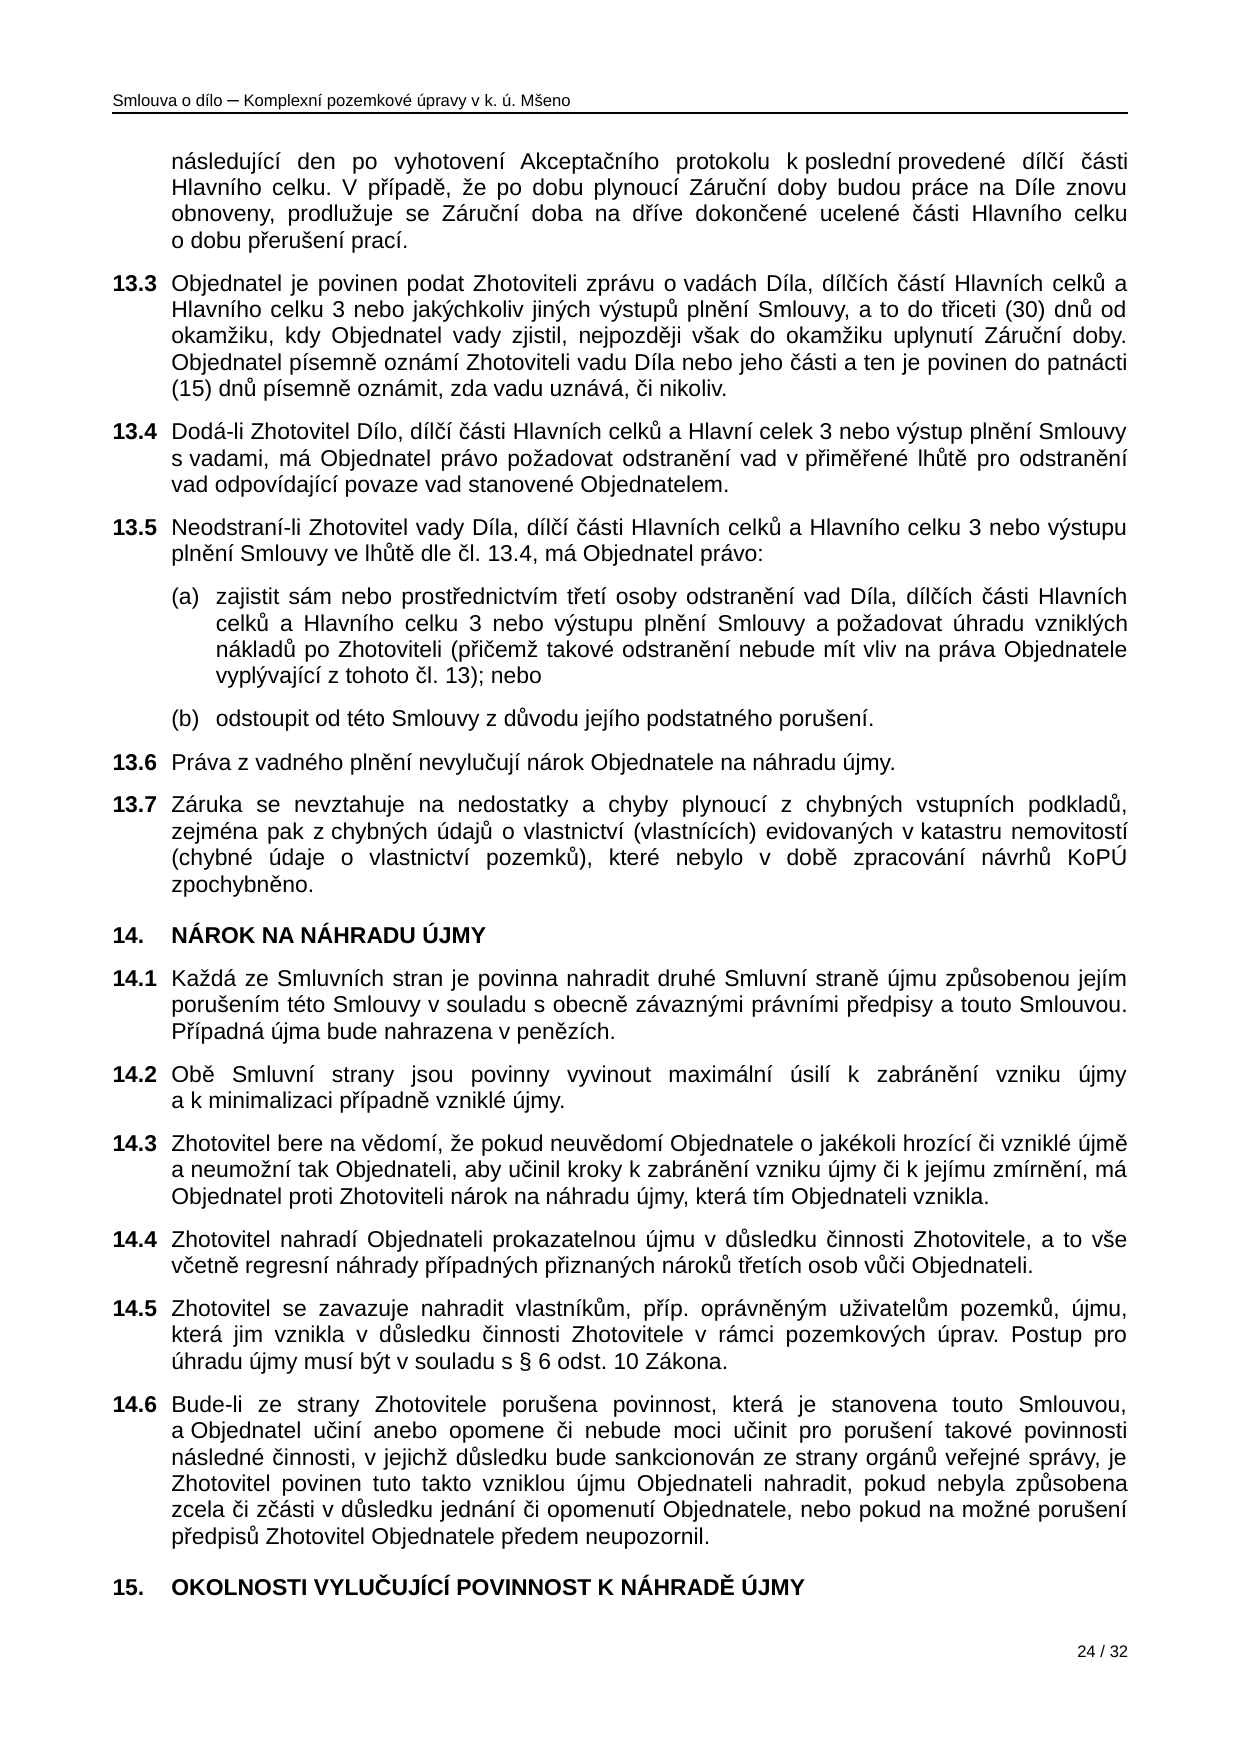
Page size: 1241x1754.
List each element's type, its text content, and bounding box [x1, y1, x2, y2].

text odstoupit od této Smlouvy z důvodu jejího podstatného porušení. [171, 705, 1128, 732]
text Neodstraní-li Zhotovitel vady Díla, dílčí části Hlavních celků a Hlavního celku 3 nebo výstupu plnění Smlouvy ve lhůtě dle čl. 13.4, má Objednatel právo: [112, 514, 1128, 567]
text Zhotovitel se zavazuje nahradit vlastníkům, příp. oprávněným uživatelům pozemků, újmu, která jim vznikla v důsledku činnosti Zhotovitele v rámci pozemkových úprav. Postup pro úhradu újmy musí být v souladu s § 6 odst. 10 Zákona. [112, 1295, 1128, 1374]
text Záruka se nevztahuje na nedostatky a chyby plynoucí z chybných vstupních podkladů, zejména pak z chybných údajů o vlastnictví (vlastnících) evidovaných v katastru nemovitostí (chybné údaje o vlastnictví pozemků), které nebylo v době zpracování návrhů KoPÚ zpochybněno. [112, 791, 1128, 897]
text Práva z vadného plnění nevylučují nárok Objednatele na náhradu újmy. [112, 748, 1128, 775]
text Dodá-li Zhotovitel Dílo, dílčí části Hlavních celků a Hlavní celek 3 nebo výstup plnění Smlouvy s vadami, má Objednatel právo požadovat odstranění vad v přiměřené lhůtě pro odstranění vad odpovídající povaze vad stanovené Objednatelem. [112, 418, 1128, 497]
list zajistit sám nebo prostřednictvím třetí osoby odstranění vad Díla, dílčích části Hlavních celků a Hlavního celku 3 nebo výstupu plnění Smlouvy a požadovat úhradu vzniklých nákladů po Zhotoviteli (přičemž takové odstranění nebude mít vliv na práva Objednatele vyplývající z tohoto čl. 13); nebo [171, 583, 1128, 689]
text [112, 148, 1128, 253]
text Obě Smluvní strany jsou povinny vyvinout maximální úsilí k zabránění vzniku újmy a k minimalizaci případně vzniklé újmy. [112, 1061, 1128, 1113]
text Nárok na náhradu újmy [112, 922, 1128, 948]
text Objednatel je povinen podat Zhotoviteli zprávu o vadách Díla, dílčích částí Hlavních celků a Hlavního celku 3 nebo jakýchkoliv jiných výstupů plnění Smlouvy, a to do třiceti (30) dnů od okamžiku, kdy Objednatel vady zjistil, nejpozději však do okamžiku uplynutí Záruční doby. Objednatel písemně oznámí Zhotoviteli vadu Díla nebo jeho části a ten je povinen do patnácti (15) dnů písemně oznámit, zda vadu uznává, či nikoliv. [112, 270, 1128, 402]
text Bude-li ze strany Zhotovitele porušena povinnost, která je stanovena touto Smlouvou, a Objednatel učiní anebo opomene či nebude moci učinit pro porušení takové povinnosti následné činnosti, v jejichž důsledku bude sankcionován ze strany orgánů veřejné správy, je Zhotovitel povinen tuto takto vzniklou újmu Objednateli nahradit, pokud nebyla způsobena zcela či zčásti v důsledku jednání či opomenutí Objednatele, nebo pokud na možné porušení předpisů Zhotovitel Objednatele předem neupozornil. [112, 1391, 1128, 1549]
text Zhotovitel bere na vědomí, že pokud neuvědomí Objednatele o jakékoli hrozící či vzniklé újmě a neumožní tak Objednateli, aby učinil kroky k zabránění vzniku újmy či k jejímu zmírnění, má Objednatel proti Zhotoviteli nárok na náhradu újmy, která tím Objednateli vznikla. [112, 1130, 1128, 1209]
text Každá ze Smluvních stran je povinna nahradit druhé Smluvní straně újmu způsobenou jejím porušením této Smlouvy v souladu s obecně závaznými právními předpisy a touto Smlouvou. Případná újma bude nahrazena v penězích. [112, 965, 1128, 1044]
text Okolnosti vylučující povinnost k náhradě újmy [112, 1574, 1128, 1600]
text Zhotovitel nahradí Objednateli prokazatelnou újmu v důsledku činnosti Zhotovitele, a to vše včetně regresní náhrady případných přiznaných nároků třetích osob vůči Objednateli. [112, 1226, 1128, 1278]
